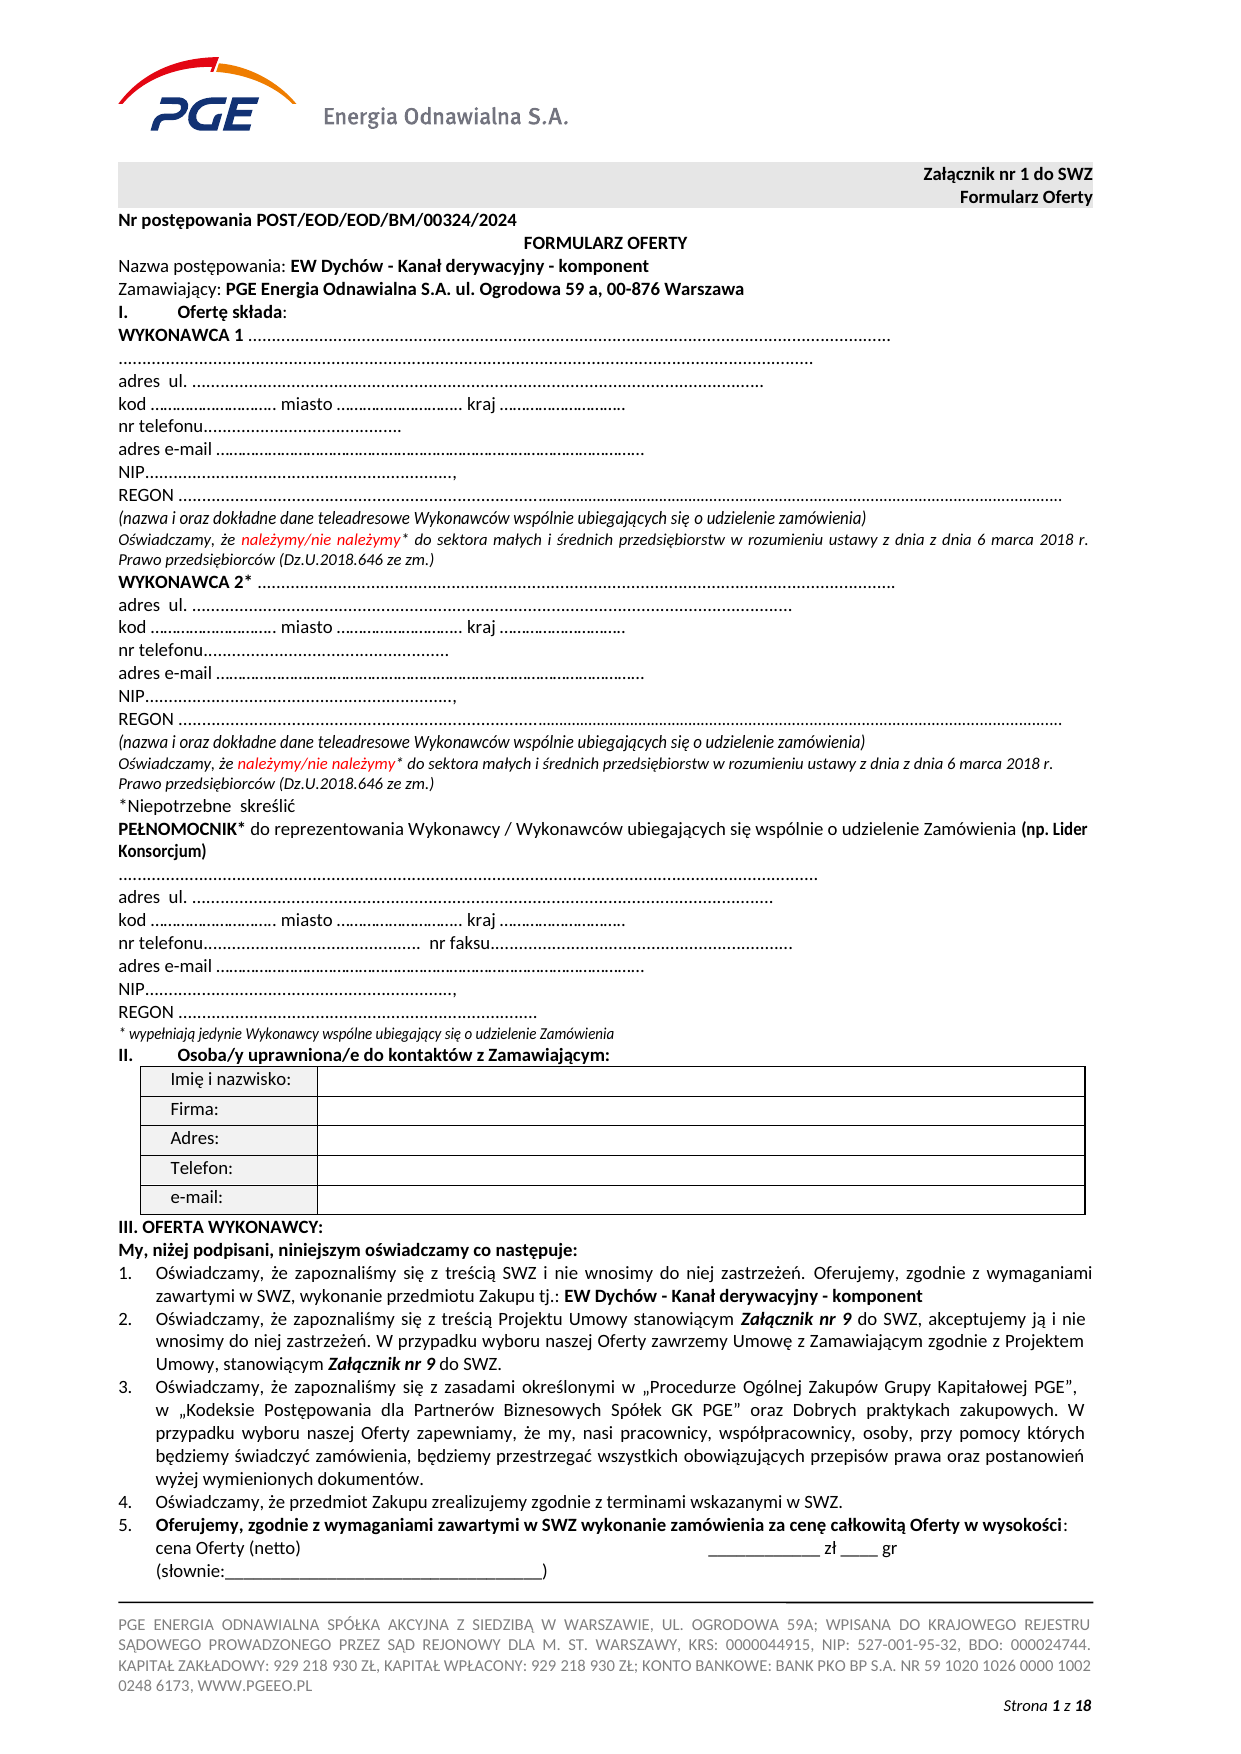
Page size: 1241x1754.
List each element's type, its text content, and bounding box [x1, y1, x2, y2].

text Formularz Oferty [118, 185, 1093, 208]
table_cell Telefon: [141, 1156, 317, 1184]
text My, niżej podpisani, niniejszym oświadczamy co następuje: [118, 1238, 1090, 1261]
text III. OFERTA WYKONAWCY: [118, 1215, 1090, 1238]
text adres ul. ........................................................................................................................... [118, 885, 1093, 908]
text NIP................................................................., [118, 684, 1093, 707]
list Ofertę składa: [118, 300, 1093, 323]
text (nazwa i oraz dokładne dane teleadresowe Wykonawców wspólnie ubiegających się o udzielenie zamówienia) [118, 506, 1093, 529]
table_cell [318, 1186, 1084, 1214]
text cena Oferty (netto) ____________ zł ____ gr [155, 1536, 1086, 1559]
text REGON ............................................................................ [118, 483, 1093, 506]
text nr telefonu.................................................... [118, 638, 1093, 661]
text ................................................................................................................................................... [118, 346, 1093, 369]
table_cell [318, 1156, 1084, 1184]
text WYKONAWCA 2* ....................................................................................................................................... [118, 570, 1093, 593]
table_cell Adres: [141, 1126, 317, 1155]
text Oświadczamy, że należymy/nie należymy* do sektora małych i średnich przedsiębiorstw w rozumieniu ustawy z dnia z dnia 6 marca 2018 r. Prawo przedsiębiorców (Dz.U.2018.646 ze zm.) [118, 529, 1093, 570]
table_cell Firma: [141, 1097, 317, 1125]
text adres e-mail ……………………………………………………………………………………... [118, 437, 1093, 460]
text Nr postępowania POST/EOD/EOD/BM/00324/2024 [118, 208, 1093, 231]
text Zamawiający: PGE Energia Odnawialna S.A. ul. Ogrodowa 59 a, 00-876 Warszawa [118, 277, 1093, 300]
text kod ……………………….. miasto ……………………….. kraj ……………………….. [118, 616, 1093, 638]
list Oświadczamy, że zapoznaliśmy się z treścią Projektu Umowy stanowiącym Załącznik nr 9 do SWZ, akceptujemy ją i nie wnosimy do niej zastrzeżeń. W przypadku wyboru naszej Oferty zawrzemy Umowę z Zamawiającym zgodnie z Projektem Umowy, stanowiącym Załącznik nr 9 do SWZ. [118, 1307, 1086, 1376]
list Oświadczamy, że przedmiot Zakupu zrealizujemy zgodnie z terminami wskazanymi w SWZ. [118, 1490, 1086, 1513]
list Oferujemy, zgodnie z wymaganiami zawartymi w SWZ wykonanie zamówienia za cenę całkowitą Oferty w wysokości: [118, 1513, 1085, 1536]
text (słownie:__________________________________) [156, 1559, 1085, 1582]
table_header [318, 1067, 1084, 1096]
list Oświadczamy, że zapoznaliśmy się z treścią SWZ i nie wnosimy do niej zastrzeżeń. Oferujemy, zgodnie z wymaganiami zawartymi w SWZ, wykonanie przedmiotu Zakupu tj.: EW Dychów - Kanał derywacyjny - komponent [118, 1261, 1093, 1307]
text REGON ............................................................................ [118, 707, 1093, 730]
table_cell e-mail: [141, 1186, 317, 1214]
text II. Osoba/y uprawniona/e do kontaktów z Zamawiającym: [118, 1043, 1093, 1066]
list Oświadczamy, że zapoznaliśmy się z zasadami określonymi w „Procedurze Ogólnej Zakupów Grupy Kapitałowej PGE”, w „Kodeksie Postępowania dla Partnerów Biznesowych Spółek GK PGE” oraz Dobrych praktykach zakupowych. W przypadku wyboru naszej Oferty zapewniamy, że my, nasi pracownicy, współpracownicy, osoby, przy pomocy których będziemy świadczyć zamówienia, będziemy przestrzegać wszystkich obowiązujących przepisów prawa oraz postanowień wyżej wymienionych dokumentów. [118, 1376, 1086, 1490]
text * wypełniają jedynie Wykonawcy wspólne ubiegający się o udzielenie Zamówienia [118, 1023, 1093, 1043]
table_cell [318, 1126, 1084, 1155]
table_cell [318, 1097, 1084, 1125]
text FORMULARZ OFERTY [118, 231, 1093, 254]
text Oświadczamy, że należymy/nie należymy* do sektora małych i średnich przedsiębiorstw w rozumieniu ustawy z dnia z dnia 6 marca 2018 r. Prawo przedsiębiorców (Dz.U.2018.646 ze zm.) [118, 753, 1093, 794]
text Załącznik nr 1 do SWZ [118, 162, 1093, 185]
text REGON ............................................................................ [118, 1000, 1093, 1023]
text adres ul. ......................................................................................................................... [118, 369, 1093, 392]
text adres e-mail ……………………………………………………………………………………... [118, 954, 1093, 977]
text PEŁNOMOCNIK* do reprezentowania Wykonawcy / Wykonawców ubiegających się wspólnie o udzielenie Zamówienia (np. Lider Konsorcjum) [118, 817, 1093, 862]
text nr telefonu.......................................... [118, 414, 1093, 437]
text Nazwa postępowania: EW Dychów - Kanał derywacyjny - komponent [118, 254, 1093, 277]
table_header Imię i nazwisko: [141, 1067, 317, 1096]
text WYKONAWCA 1 ........................................................................................................................................ [118, 323, 1093, 346]
text kod ……………………….. miasto ……………………….. kraj ……………………….. [118, 908, 1093, 931]
text adres ul. ............................................................................................................................... [118, 593, 1093, 616]
text .................................................................................................................................................... [118, 862, 1093, 885]
text NIP................................................................., [118, 460, 1093, 483]
text nr telefonu.............................................. nr faksu................................................................ [118, 931, 1093, 954]
text *Niepotrzebne skreślić [118, 794, 1093, 817]
text (nazwa i oraz dokładne dane teleadresowe Wykonawców wspólnie ubiegających się o udzielenie zamówienia) [118, 730, 1093, 753]
text adres e-mail ……………………………………………………………………………………... [118, 661, 1093, 684]
text kod ……………………….. miasto ……………………….. kraj ……………………….. [118, 392, 1093, 414]
text NIP................................................................., [118, 977, 1093, 1000]
